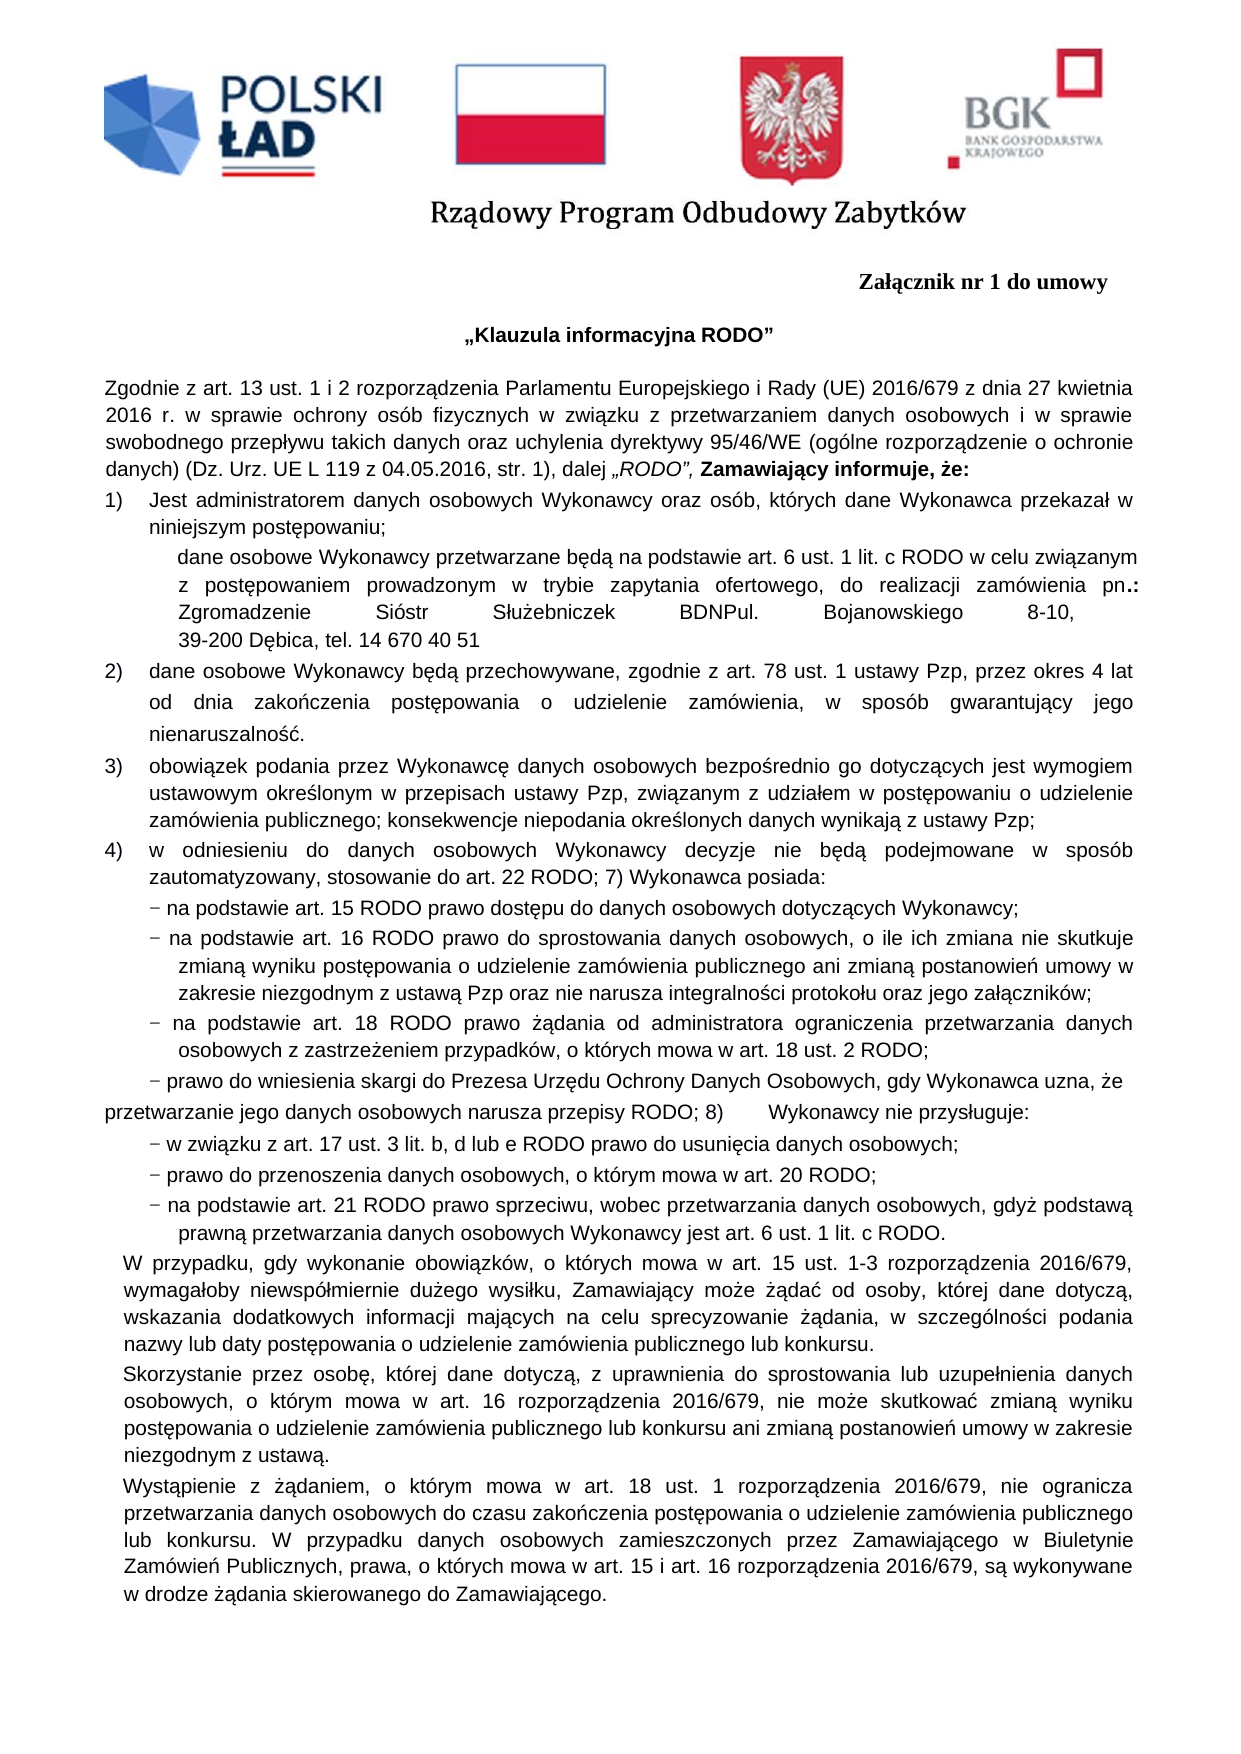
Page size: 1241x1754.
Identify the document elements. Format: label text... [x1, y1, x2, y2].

list dane osobowe Wykonawcy będą przechowywane, zgodnie z art. 78 ust. 1 ustawy Pzp, przez okres 4 lat od dnia zakończenia postępowania o udzielenie zamówienia, w sposób gwarantujący jego nienaruszalność. [104, 658, 1134, 746]
text − w związku z art. 17 ust. 3 lit. b, d lub e RODO prawo do usunięcia danych osobowych; [149, 1132, 1134, 1156]
text − na podstawie art. 16 RODO prawo do sprostowania danych osobowych, o ile ich zmiana nie skutkuje zmianą wyniku postępowania o udzielenie zamówienia publicznego ani zmianą postanowień umowy w zakresie niezgodnym z ustawą Pzp oraz nie narusza integralności protokołu oraz jego załączników; [149, 926, 1134, 1004]
text − na podstawie art. 21 RODO prawo sprzeciwu, wobec przetwarzania danych osobowych, gdyż podstawą prawną przetwarzania danych osobowych Wykonawcy jest art. 6 ust. 1 lit. c RODO. [149, 1193, 1134, 1244]
subtitle Załącznik nr 1 do umowy [103, 268, 1108, 295]
list w odniesieniu do danych osobowych Wykonawcy decyzje nie będą podejmowane w sposób zautomatyzowany, stosowanie do art. 22 RODO; 7) Wykonawca posiada: [104, 838, 1134, 889]
list obowiązek podania przez Wykonawcę danych osobowych bezpośrednio go dotyczących jest wymogiem ustawowym określonym w przepisach ustawy Pzp, związanym z udziałem w postępowaniu o udzielenie zamówienia publicznego; konsekwencje niepodania określonych danych wynikają z ustawy Pzp; [104, 754, 1134, 832]
text dane osobowe Wykonawcy przetwarzane będą na podstawie art. 6 ust. 1 lit. c RODO w celu związanym z postępowaniem prowadzonym w trybie zapytania ofertowego, do realizacji zamówienia pn.: Zgromadzenie Sióstr Służebniczek BDNPul. Bojanowskiego 8-10, 39-200 Dębica, tel. 14 670 40 51 [177, 545, 1139, 651]
picture [104, 29, 1134, 241]
text Zgodnie z art. 13 ust. 1 i 2 rozporządzenia Parlamentu Europejskiego i Rady (UE) 2016/679 z dnia 27 kwietnia 2016 r. w sprawie ochrony osób fizycznych w związku z przetwarzaniem danych osobowych i w sprawie swobodnego przepływu takich danych oraz uchylenia dyrektywy 95/46/WE (ogólne rozporządzenie o ochronie danych) (Dz. Urz. UE L 119 z 04.05.2016, str. 1), dalej „RODO”, Zamawiający informuje, że: [104, 376, 1134, 481]
text − na podstawie art. 18 RODO prawo żądania od administratora ograniczenia przetwarzania danych osobowych z zastrzeżeniem przypadków, o których mowa w art. 18 ust. 2 RODO; [149, 1011, 1134, 1062]
text Wystąpienie z żądaniem, o którym mowa w art. 18 ust. 1 rozporządzenia 2016/679, nie ogranicza przetwarzania danych osobowych do czasu zakończenia postępowania o udzielenie zamówienia publicznego lub konkursu. W przypadku danych osobowych zamieszczonych przez Zamawiającego w Biuletynie Zamówień Publicznych, prawa, o których mowa w art. 15 i art. 16 rozporządzenia 2016/679, są wykonywane w drodze żądania skierowanego do Zamawiającego. [123, 1473, 1134, 1605]
text Skorzystanie przez osobę, której dane dotyczą, z uprawnienia do sprostowania lub uzupełnienia danych osobowych, o którym mowa w art. 16 rozporządzenia 2016/679, nie może skutkować zmianą wyniku postępowania o udzielenie zamówienia publicznego lub konkursu ani zmianą postanowień umowy w zakresie niezgodnym z ustawą. [123, 1362, 1134, 1467]
text − prawo do wniesienia skargi do Prezesa Urzędu Ochrony Danych Osobowych, gdy Wykonawca uzna, że przetwarzanie jego danych osobowych narusza przepisy RODO; 8) Wykonawcy nie przysługuje: [104, 1068, 1133, 1124]
text − prawo do przenoszenia danych osobowych, o którym mowa w art. 20 RODO; [149, 1162, 1134, 1187]
text − na podstawie art. 15 RODO prawo dostępu do danych osobowych dotyczących Wykonawcy; [149, 896, 1134, 920]
text W przypadku, gdy wykonanie obowiązków, o których mowa w art. 15 ust. 1-3 rozporządzenia 2016/679, wymagałoby niewspółmiernie dużego wysiłku, Zamawiający może żądać od osoby, której dane dotyczą, wskazania dodatkowych informacji mających na celu sprecyzowanie żądania, w szczególności podania nazwy lub daty postępowania o udzielenie zamówienia publicznego lub konkursu. [123, 1251, 1134, 1356]
text „Klauzula informacyjna RODO” [104, 323, 1134, 347]
list Jest administratorem danych osobowych Wykonawcy oraz osób, których dane Wykonawca przekazał w niniejszym postępowaniu; [104, 488, 1134, 538]
